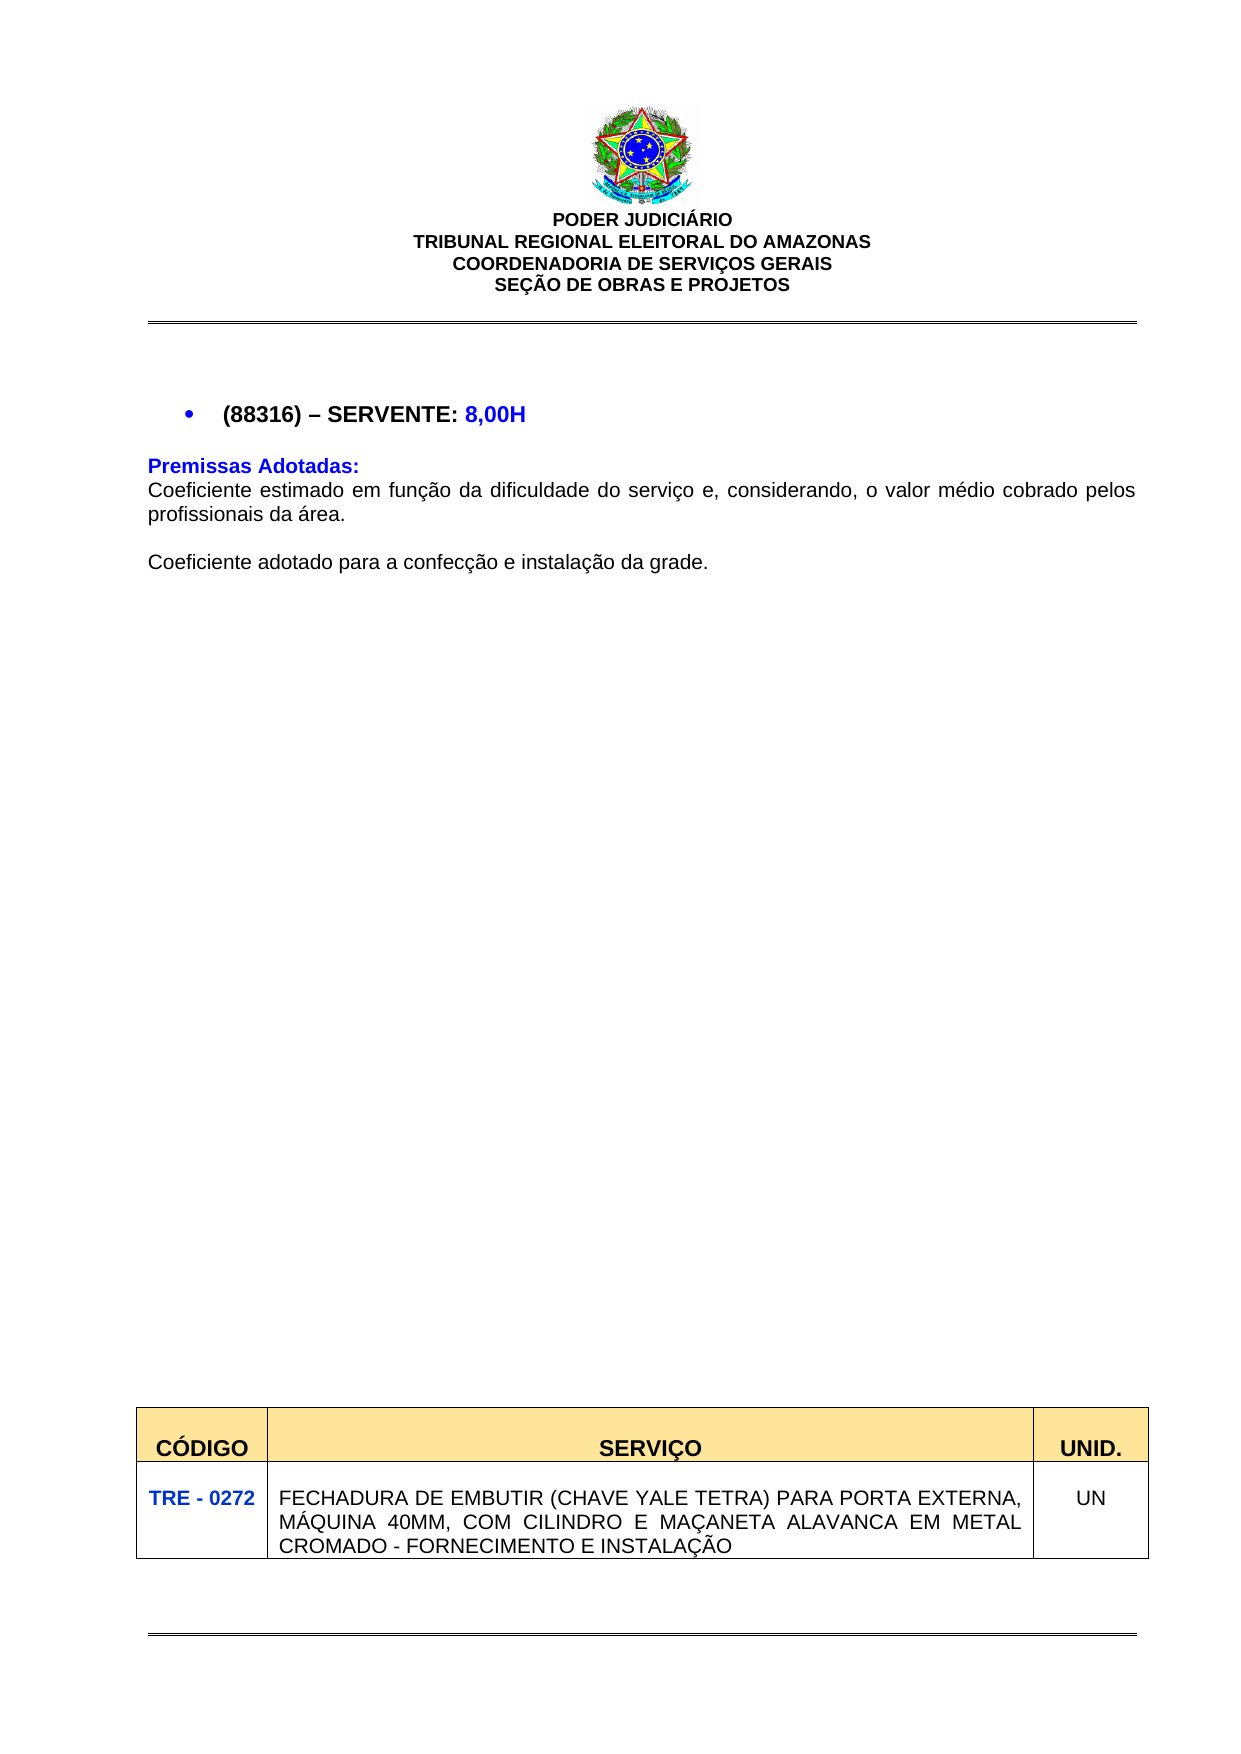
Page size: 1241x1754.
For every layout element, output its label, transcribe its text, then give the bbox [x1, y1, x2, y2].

text Premissas Adotadas: [148, 454, 1137, 478]
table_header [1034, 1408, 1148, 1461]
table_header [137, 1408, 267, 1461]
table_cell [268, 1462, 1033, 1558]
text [148, 478, 1137, 526]
list (88316) – SERVENTE: 8,00H [185, 401, 1137, 427]
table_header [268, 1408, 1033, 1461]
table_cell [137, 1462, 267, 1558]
text Coeficiente adotado para a confecção e instalação da grade. [148, 549, 1137, 573]
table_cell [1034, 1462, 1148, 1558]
